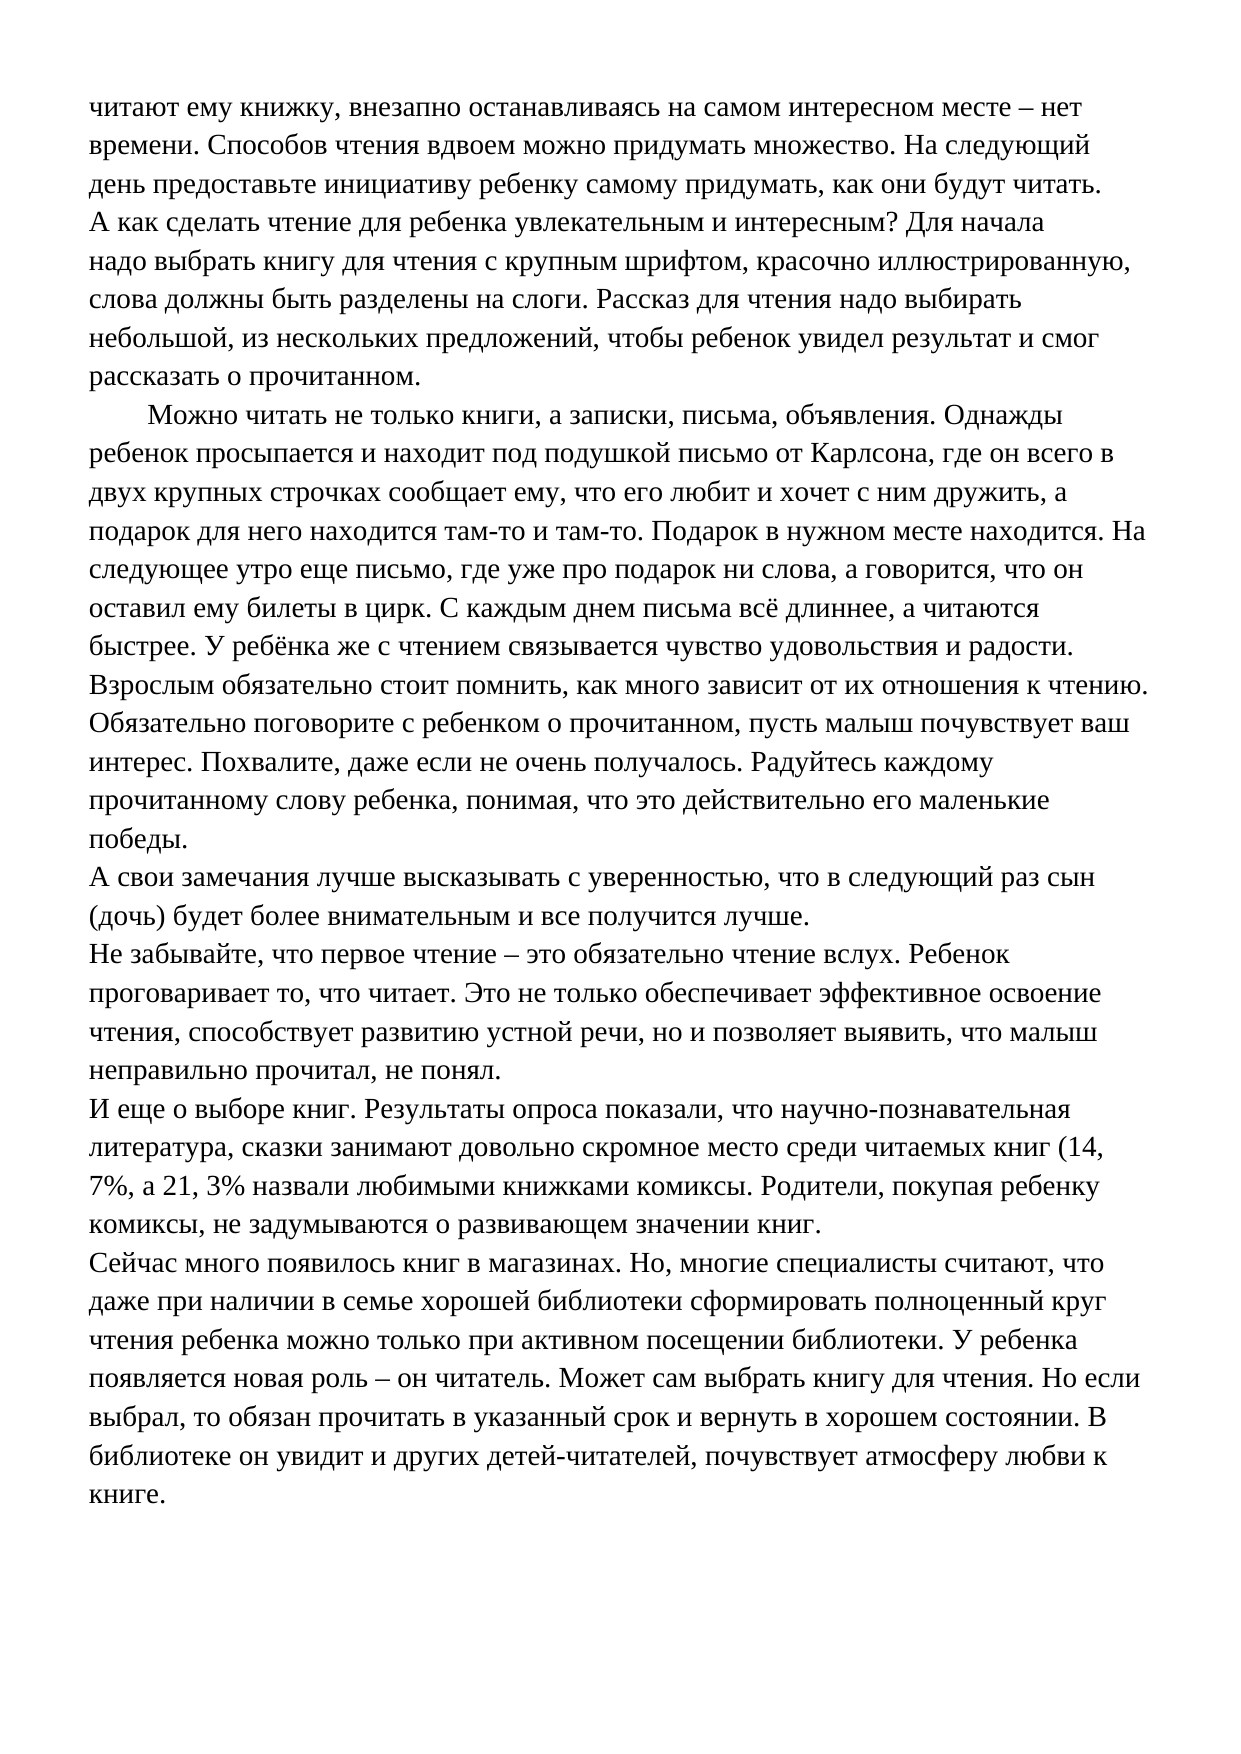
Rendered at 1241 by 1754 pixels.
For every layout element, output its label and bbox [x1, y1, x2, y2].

text [89, 89, 1152, 1510]
